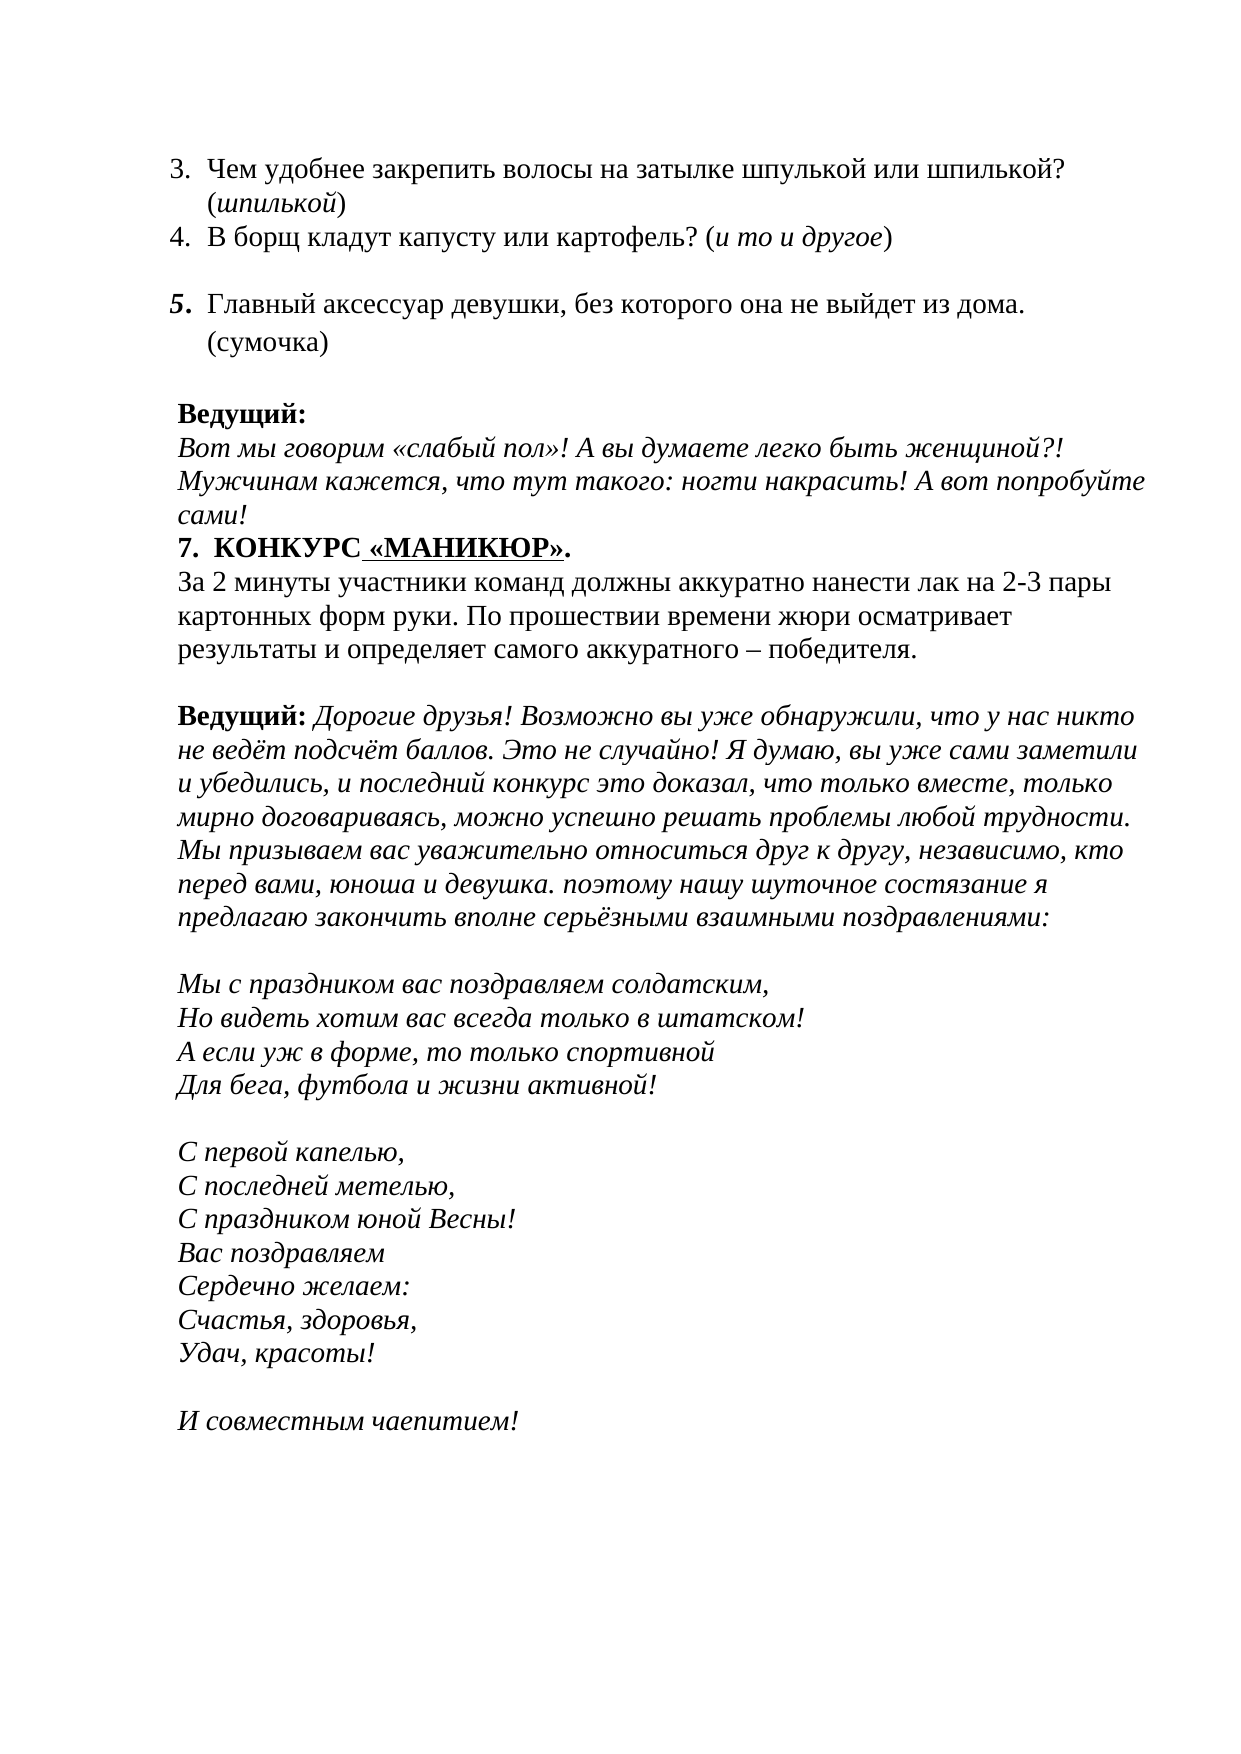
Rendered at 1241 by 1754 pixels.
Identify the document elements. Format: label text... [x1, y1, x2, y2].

text Ведущий: Вот мы говорим «слабый пол»! А вы думаете легко быть женщиной?! Мужчинам кажется, что тут такого: ногти накрасить! А вот попробуйте сами! 7. Конкурс «Маникюр». За 2 минуты участники команд должны аккуратно нанести лак на 2-3 пары картонных форм руки. По прошествии времени жюри осматривает результаты и определяет самого аккуратного – победителя. Ведущий: Дорогие друзья! Возможно вы уже обнаружили, что у нас никто не ведёт подсчёт баллов. Это не случайно! Я думаю, вы уже сами заметили и убедились, и последний конкурс это доказал, что только вместе, только мирно договариваясь, можно успешно решать проблемы любой трудности. Мы призываем вас уважительно относиться друг к другу, независимо, кто перед вами, юноша и девушка. поэтому нашу шуточное состязание я предлагаю закончить вполне серьёзными взаимными поздравлениями: Мы с праздником вас поздравляем солдатским, Но видеть хотим вас всегда только в штатском! А если уж в форме, то только спортивной Для бега, футбола и жизни активной! С первой капелью, С последней метелью, С праздником юной Весны! Вас поздравляем Сердечно желаем: Счастья, здоровья, Удач, красоты! И совместным чаепитием! [177, 363, 1152, 1436]
list Главный аксессуар девушки, без которого она не выйдет из дома. (сумочка) [169, 286, 1152, 358]
list В борщ кладут капусту или картофель? (и то и другое) [169, 219, 1152, 252]
list Чем удобнее закрепить волосы на затылке шпулькой или шпилькой? (шпилькой) [169, 152, 1152, 219]
